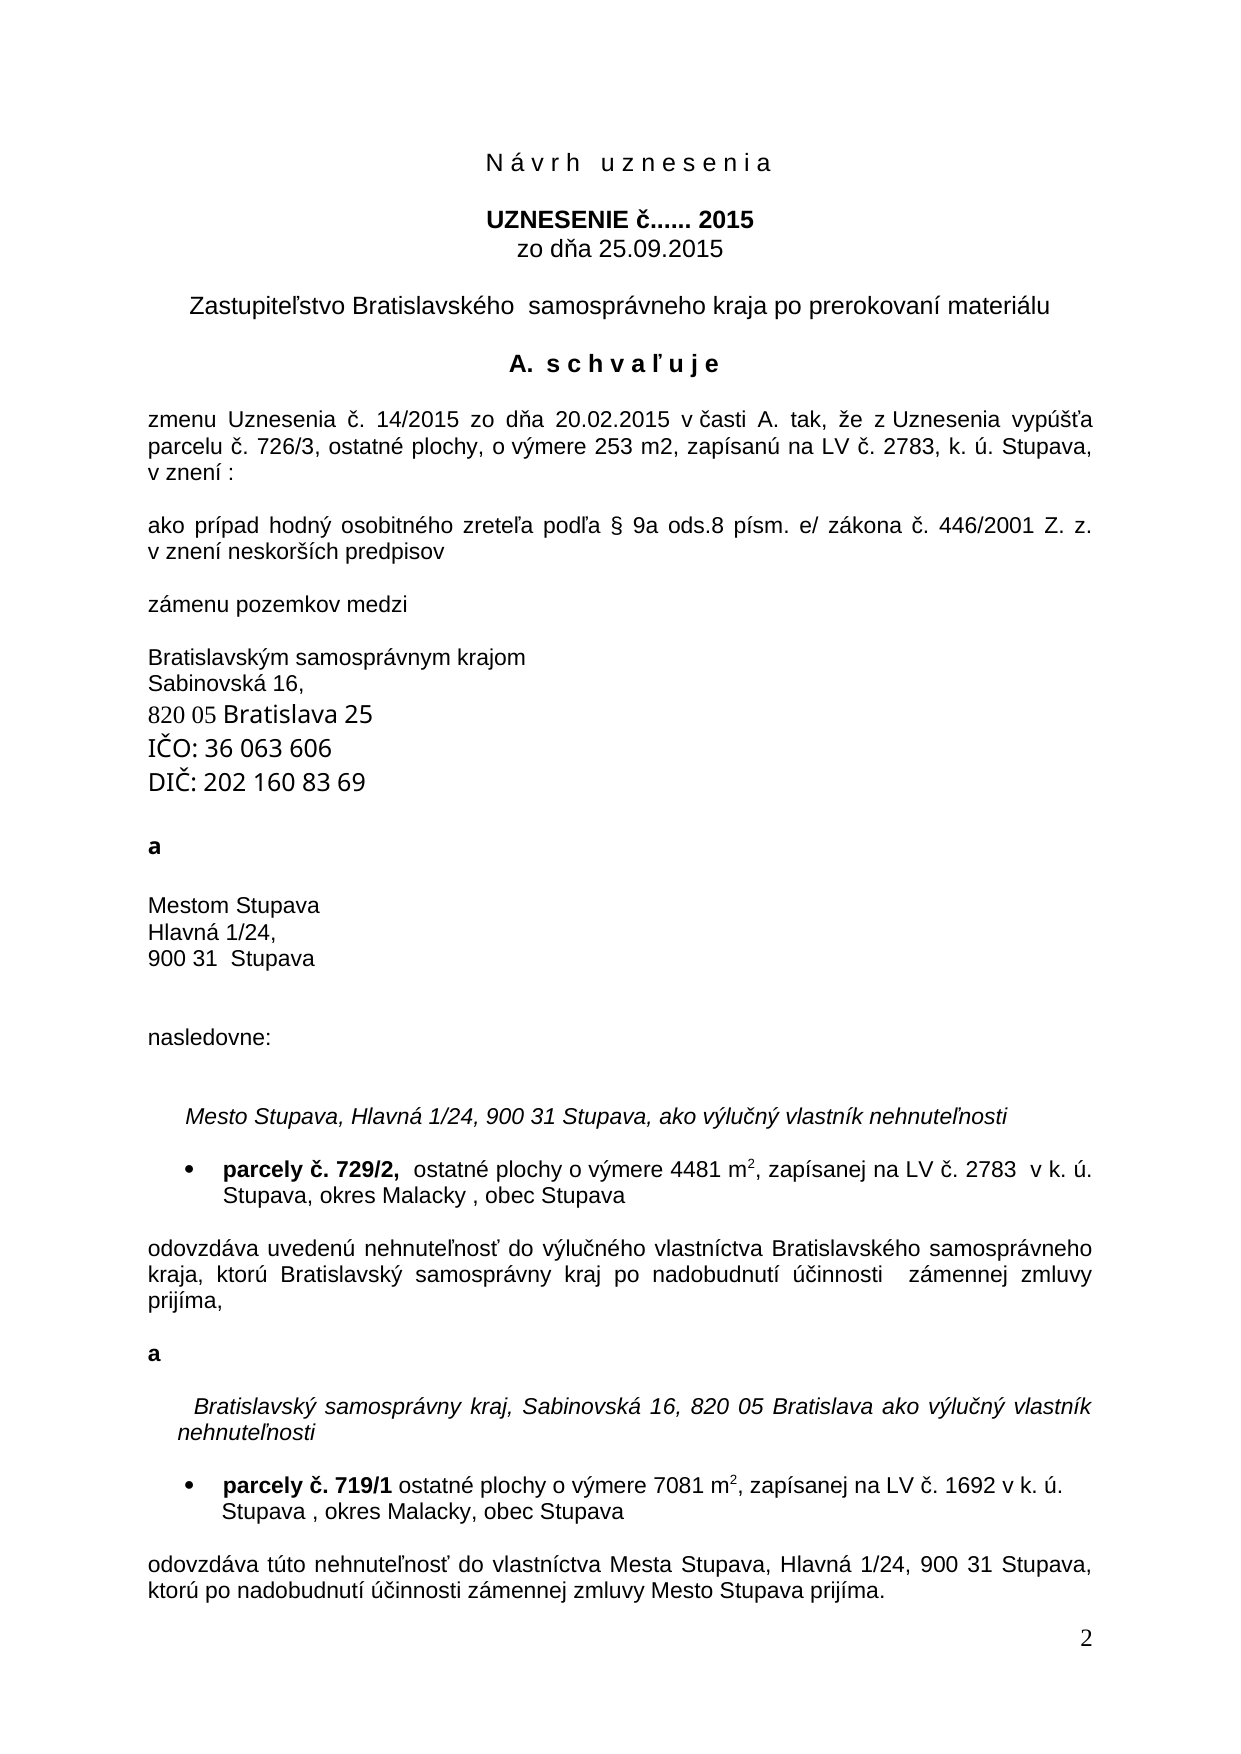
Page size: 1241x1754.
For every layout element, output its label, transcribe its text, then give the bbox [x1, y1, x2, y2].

text ako prípad hodný osobitného zreteľa podľa § 9a ods.8 písm. e/ zákona č. 446/2001 Z. z. v znení neskorších predpisov [148, 512, 1093, 564]
text Mestom Stupava [148, 892, 1093, 918]
text DIČ: 202 160 83 69 [148, 764, 1093, 798]
text a [148, 1340, 1093, 1367]
text zámenu pozemkov medzi [148, 591, 1093, 617]
text 820 05 Bratislava 25 [148, 696, 1093, 730]
text zo dňa 25.09.2015 [148, 234, 1093, 263]
text Stupava , okres Malacky, obec Stupava [221, 1498, 1093, 1525]
text nasledovne: [148, 1024, 1093, 1050]
list s c h v a ľ u j e [508, 349, 1093, 378]
text IČO: 36 063 606 [148, 730, 1093, 764]
text 900 31 Stupava [148, 945, 1093, 971]
text Sabinovská 16, [148, 670, 1093, 696]
text Bratislavským samosprávnym krajom [148, 643, 1093, 670]
text Zastupiteľstvo Bratislavského samosprávneho kraja po prerokovaní materiálu [148, 291, 1093, 320]
text zmenu Uznesenia č. 14/2015 zo dňa 20.02.2015 v časti A. tak, že z Uznesenia vypúšťa parcelu č. 726/3, ostatné plochy, o výmere 253 m2, zapísanú na LV č. 2783, k. ú. Stupava, v znení : [148, 406, 1093, 485]
text odovzdáva túto nehnuteľnosť do vlastníctva Mesta Stupava, Hlavná 1/24, 900 31 Stupava, ktorú po nadobudnutí účinnosti zámennej zmluvy Mesto Stupava prijíma. [148, 1551, 1093, 1604]
text a [148, 830, 1093, 861]
text Hlavná 1/24, [148, 918, 1093, 945]
text Mesto Stupava, Hlavná 1/24, 900 31 Stupava, ako výlučný vlastník nehnuteľnosti [185, 1103, 1093, 1129]
text N á v r h u z n e s e n i a [148, 148, 1093, 176]
text UZNESENIE č...... 2015 [148, 205, 1093, 234]
text Bratislavský samosprávny kraj, Sabinovská 16, 820 05 Bratislava ako výlučný vlastník nehnuteľnosti [148, 1393, 1093, 1446]
list parcely č. 719/1 ostatné plochy o výmere 7081 m2, zapísanej na LV č. 1692 v k. ú. [185, 1472, 1093, 1498]
list parcely č. 729/2, ostatné plochy o výmere 4481 m2, zapísanej na LV č. 2783 v k. ú. Stupava, okres Malacky , obec Stupava [185, 1156, 1093, 1208]
text odovzdáva uvedenú nehnuteľnosť do výlučného vlastníctva Bratislavského samosprávneho kraja, ktorú Bratislavský samosprávny kraj po nadobudnutí účinnosti zámennej zmluvy prijíma, [148, 1235, 1093, 1314]
